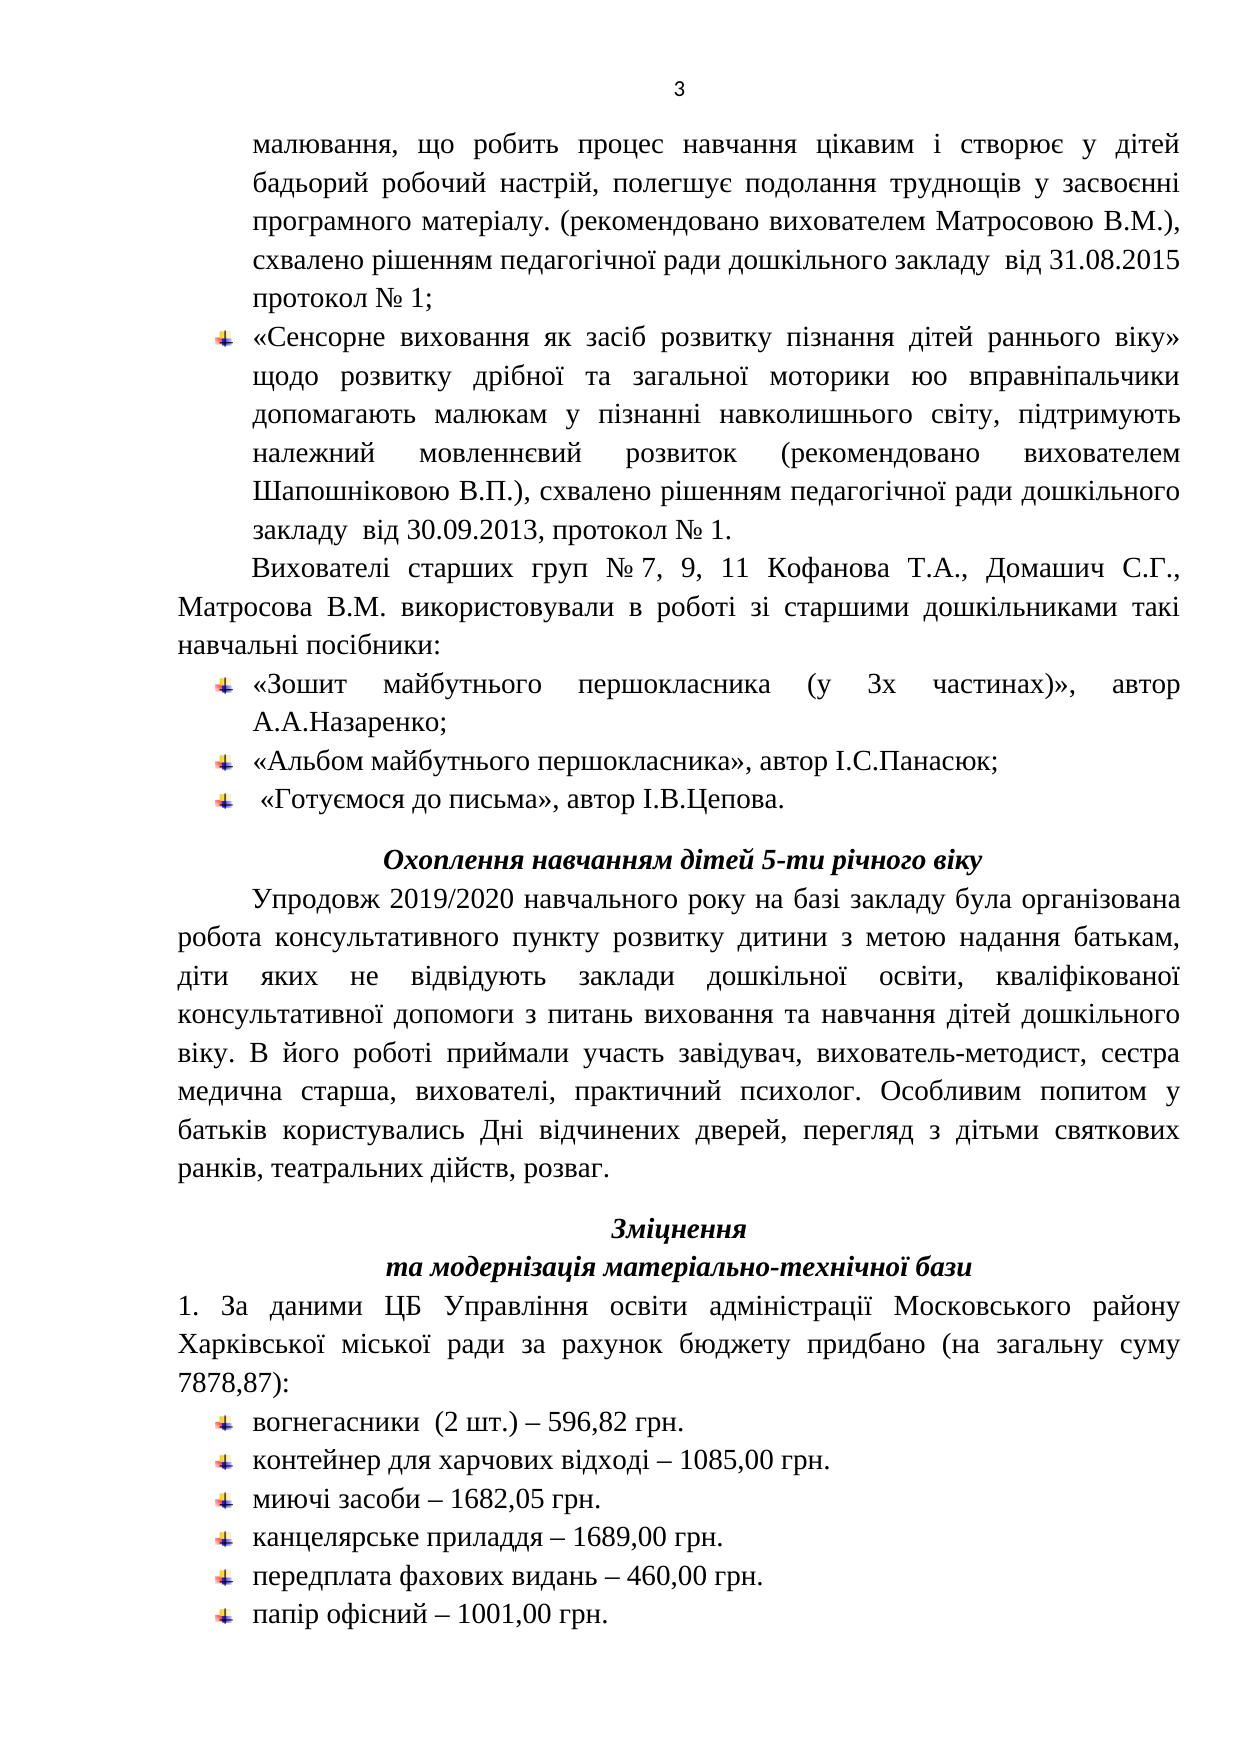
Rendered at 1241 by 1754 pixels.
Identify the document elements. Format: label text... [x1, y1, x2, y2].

picture [215, 329, 233, 347]
text Упродовж 2019/2020 навчального року на базі закладу була організована робота консультативного пункту розвитку дитини з метою надання батькам, діти яких не відвідують заклади дошкільної освіти, кваліфікованої консультативної допомоги з питань виховання та навчання дітей дошкільного віку. В його роботі приймали участь завідувач, вихователь-методист, сестра медична старша, вихователі, практичний психолог. Особливим попитом у батьків користувались Дні відчинених дверей, перегляд з дітьми святкових ранків, театральних дійств, розваг. [177, 881, 1181, 1184]
picture [215, 1607, 233, 1624]
list контейнер для харчових відході – 1085,00 грн. [215, 1442, 1181, 1476]
picture [215, 1453, 233, 1470]
text Зміцнення [177, 1211, 1181, 1244]
list канцелярське приладдя – 1689,00 грн. [215, 1519, 1181, 1553]
picture [215, 1414, 233, 1431]
list папір офісний – 1001,00 грн. [215, 1596, 1181, 1630]
picture [215, 792, 233, 809]
picture [215, 1491, 233, 1509]
text Охоплення навчанням дітей 5-ти річного віку [177, 842, 1181, 876]
list вогнегасники (2 шт.) – 596,82 грн. [215, 1404, 1181, 1437]
list «Готуємося до письма», автор І.В.Цепова. [215, 782, 1181, 815]
list «Зошит майбутнього першокласника (у 3х частинах)», автор А.А.Назаренко; [215, 666, 1181, 738]
list передплата фахових видань – 460,00 грн. [215, 1558, 1181, 1591]
list миючі засоби – 1682,05 грн. [215, 1481, 1181, 1514]
picture [215, 753, 233, 771]
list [215, 126, 1181, 314]
list 1. За даними ЦБ Управління освіти адміністрації Московського району Харківської міської ради за рахунок бюджету придбано (на загальну суму 7878,87): [177, 1288, 1181, 1399]
text Вихователі старших груп № 7, 9, 11 Кофанова Т.А., Домашич С.Г., Матросова В.М. використовували в роботі зі старшими дошкільниками такі навчальні посібники: [177, 550, 1181, 661]
text та модернізація матеріально-технічної бази [177, 1249, 1181, 1283]
list «Сенсорне виховання як засіб розвитку пізнання дітей раннього віку» щодо розвитку дрібної та загальної моторики юо вправніпальчики допомагають малюкам у пізнанні навколишнього світу, підтримують належний мовленнєвий розвиток (рекомендовано вихователем Шапошніковою В.П.), схвалено рішенням педагогічної ради дошкільного закладу від 30.09.2013, протокол № 1. [215, 319, 1181, 545]
picture [215, 1568, 233, 1586]
list «Альбом майбутнього першокласника», автор І.С.Панасюк; [215, 743, 1181, 777]
picture [215, 1530, 233, 1547]
picture [215, 676, 233, 694]
